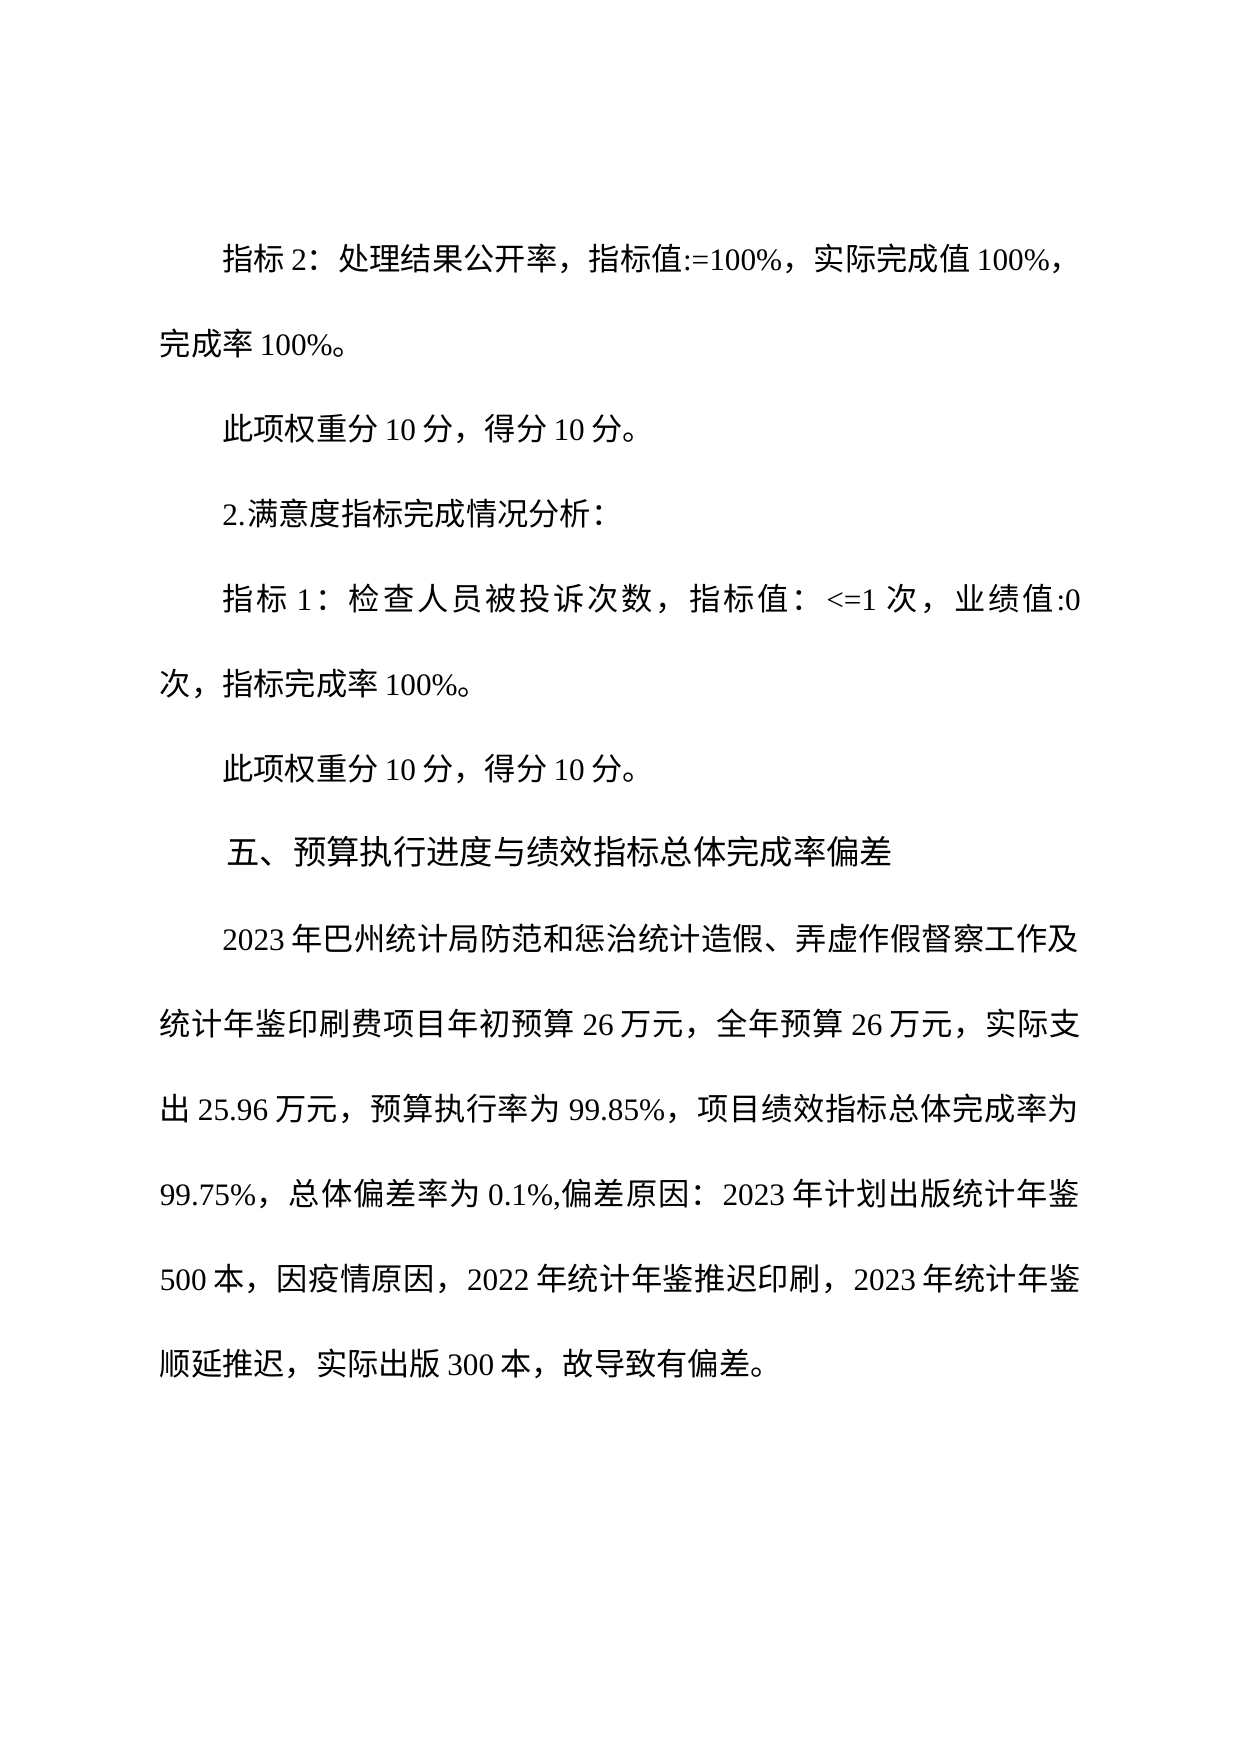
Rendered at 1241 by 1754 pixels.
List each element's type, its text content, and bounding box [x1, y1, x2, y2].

text 指标2：处理结果公开率，指标值:=100%，实际完成值100%，完成率100%。 [159, 214, 1081, 384]
list 满意度指标完成情况分析： [159, 469, 1081, 554]
text 此项权重分10分，得分10分。 [159, 384, 1081, 469]
list 五、预算执行进度与绩效指标总体完成率偏差 [159, 809, 1081, 894]
list 2023年巴州统计局防范和惩治统计造假、弄虚作假督察工作及统计年鉴印刷费项目年初预算26万元，全年预算26万元，实际支出25.96万元，预算执行率为99.85%，项目绩效指标总体完成率为99.75%，总体偏差率为0.1%,偏差原因：2023年计划出版统计年鉴500本，因疫情原因，2022年统计年鉴推迟印刷，2023年统计年鉴顺延推迟，实际出版300本，故导致有偏差。 [159, 894, 1081, 1404]
list 指标1：检查人员被投诉次数，指标值：<=1次，业绩值:0次，指标完成率100%。 [159, 554, 1081, 724]
list 此项权重分10分，得分10分。 [159, 724, 1081, 809]
